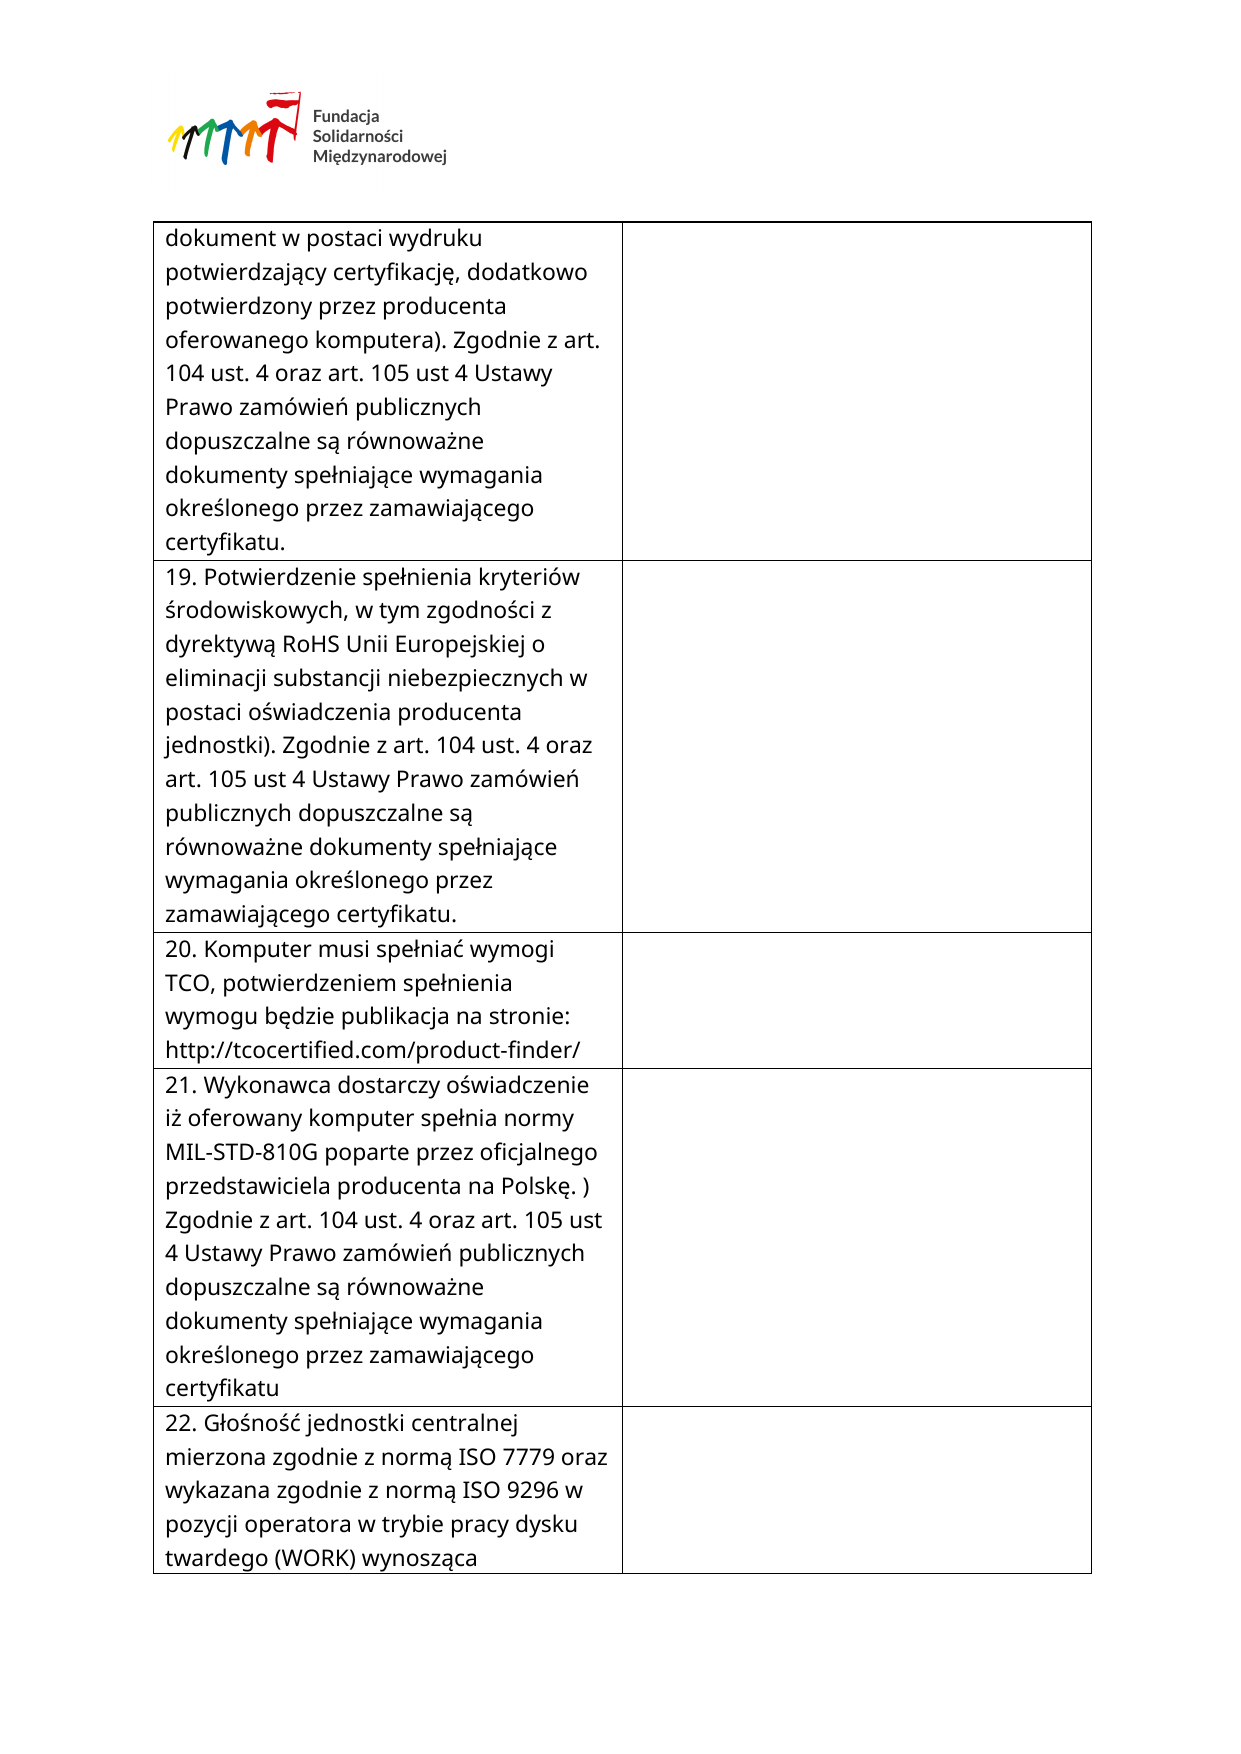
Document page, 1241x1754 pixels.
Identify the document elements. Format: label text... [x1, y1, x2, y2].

table_cell 20. Komputer musi spełniać wymogi TCO, potwierdzeniem spełnienia wymogu będzie publikacja na stronie: http://tcocertified.com/product-finder/ [154, 933, 622, 1068]
picture [150, 73, 464, 191]
table_cell [623, 1407, 1091, 1573]
table_cell 19. Potwierdzenie spełnienia kryteriów środowiskowych, w tym zgodności z dyrektywą RoHS Unii Europejskiej o eliminacji substancji niebezpiecznych w postaci oświadczenia producenta jednostki). Zgodnie z art. 104 ust. 4 oraz art. 105 ust 4 Ustawy Prawo zamówień publicznych dopuszczalne są równoważne dokumenty spełniające wymagania określonego przez zamawiającego certyfikatu. [154, 561, 622, 932]
table_cell [623, 561, 1091, 932]
table_cell [623, 1069, 1091, 1406]
table_cell [623, 223, 1091, 560]
table_cell 21. Wykonawca dostarczy oświadczenie iż oferowany komputer spełnia normy MIL-STD-810G poparte przez oficjalnego przedstawiciela producenta na Polskę. ) Zgodnie z art. 104 ust. 4 oraz art. 105 ust 4 Ustawy Prawo zamówień publicznych dopuszczalne są równoważne dokumenty spełniające wymagania określonego przez zamawiającego certyfikatu [154, 1069, 622, 1406]
table_cell [623, 933, 1091, 1068]
